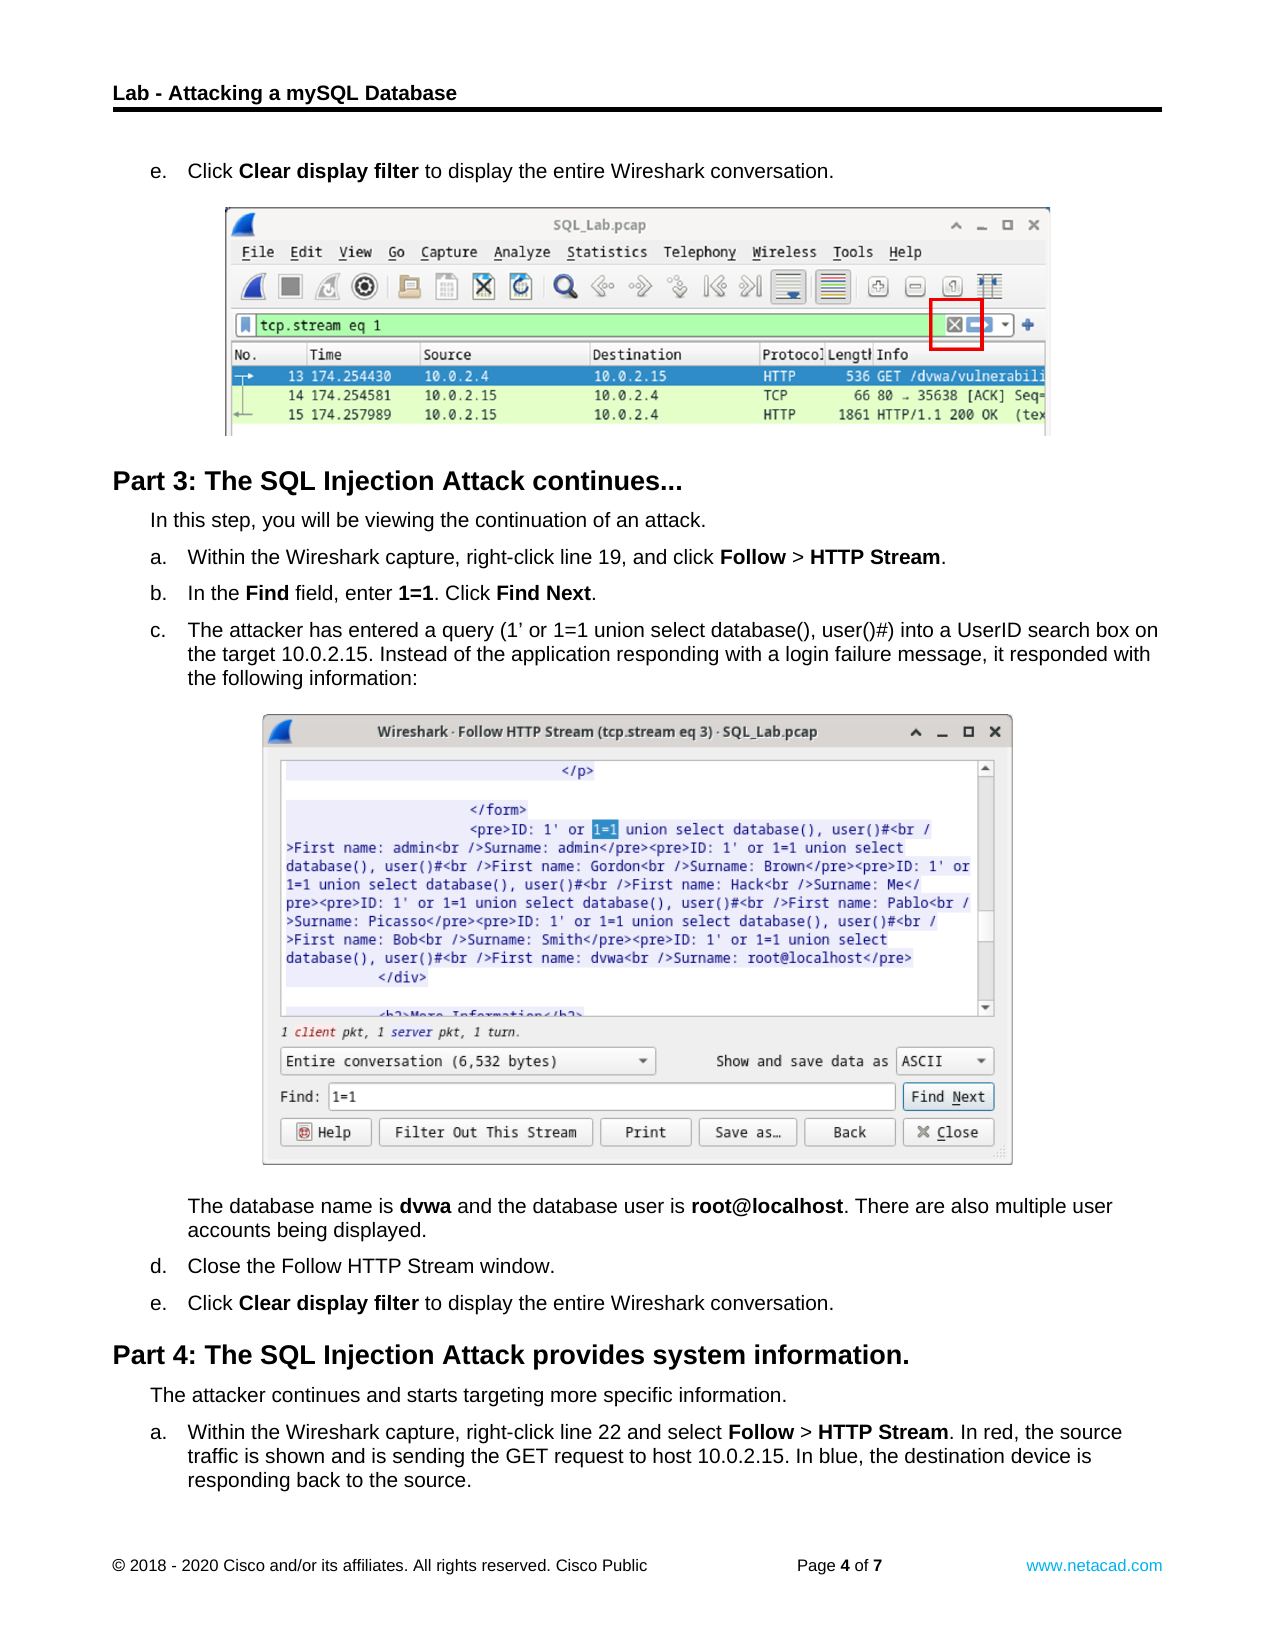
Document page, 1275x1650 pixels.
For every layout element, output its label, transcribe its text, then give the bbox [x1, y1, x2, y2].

text Click Clear display filter to display the entire Wireshark conversation. [150, 1290, 1162, 1314]
picture [262, 714, 1013, 1165]
text Within the Wireshark capture, right-click line 22 and select Follow > HTTP Stream. In red, the source traffic is shown and is sending the GET request to host 10.0.2.15. In blue, the destination device is responding back to the source. [150, 1419, 1162, 1491]
text In the Find field, enter 1=1. Click Find Next. [150, 581, 1162, 605]
text Click Clear display filter to display the entire Wireshark conversation. [150, 159, 1162, 183]
text Close the Follow HTTP Stream window. [150, 1254, 1162, 1278]
picture [225, 207, 1050, 436]
text The database name is dvwa and the database user is root@localhost. There are also multiple user accounts being displayed. [187, 1193, 1162, 1241]
subtitle The SQL Injection Attack continues... [112, 464, 1162, 496]
text In this step, you will be viewing the continuation of an attack. [150, 508, 1162, 532]
text Within the Wireshark capture, right-click line 19, and click Follow > HTTP Stream. [150, 545, 1162, 569]
text The attacker has entered a query (1’ or 1=1 union select database(), user()#) into a UserID search box on the target 10.0.2.15. Instead of the application responding with a login failure message, it responded with the following information: [150, 618, 1162, 689]
subtitle The SQL Injection Attack provides system information. [112, 1339, 1162, 1371]
text The attacker continues and starts targeting more specific information. [150, 1383, 1162, 1407]
